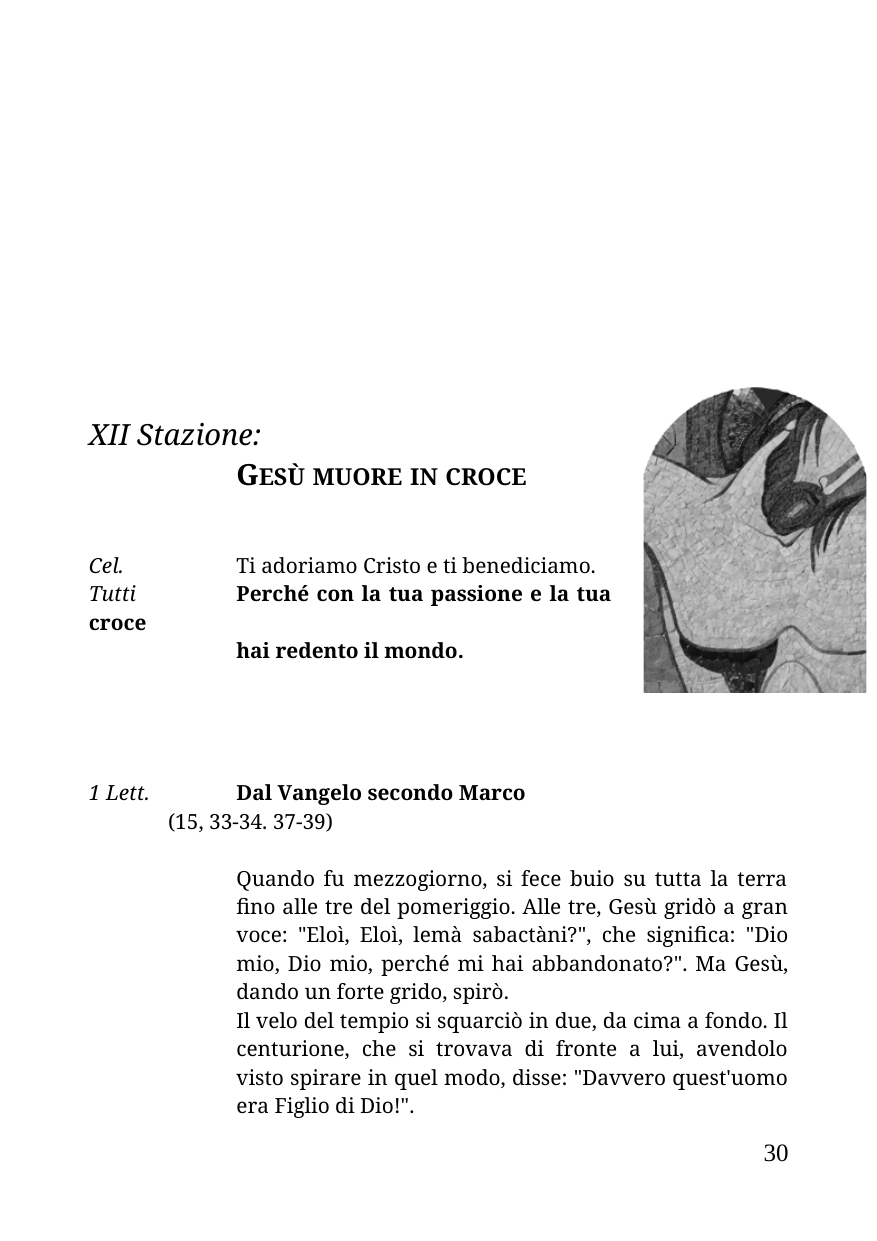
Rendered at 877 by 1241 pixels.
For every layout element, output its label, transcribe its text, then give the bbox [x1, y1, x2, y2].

text Il velo del tempio si squarciò in due, da cima a fondo. Il centurione, che si trovava di fronte a lui, avendolo visto spirare in quel modo, disse: "Davvero quest'uomo era Figlio di Dio!". [236, 1006, 788, 1119]
text hai redento il mondo. [89, 636, 631, 664]
text Quando fu mezzogiorno, si fece buio su tutta la terra fino alle tre del pomeriggio. Alle tre, Gesù gridò a gran voce: "Eloì, Eloì, lemà sabactàni?", che significa: "Dio mio, Dio mio, perché mi hai abbandonato?". Ma Gesù, dando un forte grido, spirò. [236, 864, 788, 1006]
text Cel. Ti adoriamo Cristo e ti benediciamo. [89, 551, 631, 579]
text Gesù muore in croce [162, 454, 631, 494]
text 1 Lett. Dal Vangelo secondo Marco (15, 33-34. 37-39) [89, 778, 788, 835]
text XII Stazione: [89, 414, 631, 454]
text Tutti Perché con la tua passione e la tua croce [89, 579, 631, 636]
